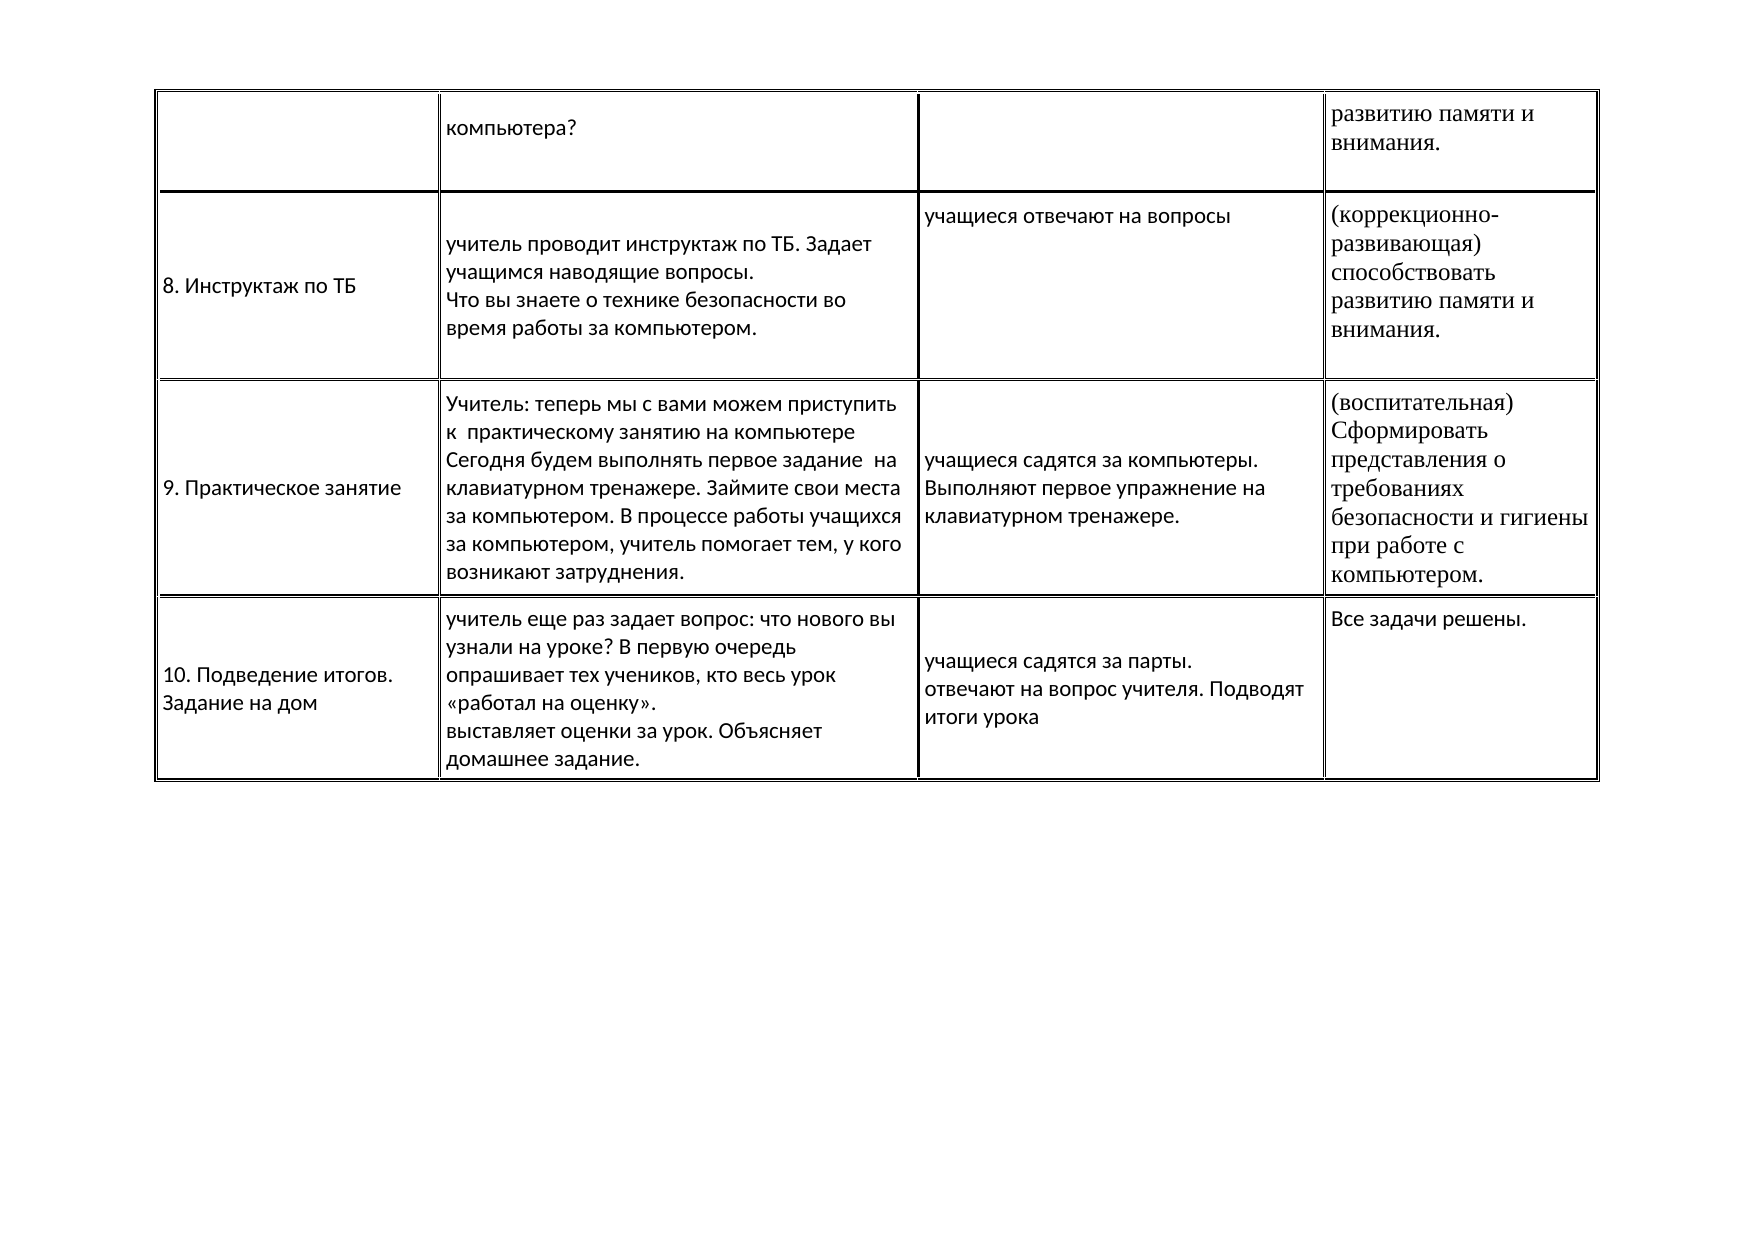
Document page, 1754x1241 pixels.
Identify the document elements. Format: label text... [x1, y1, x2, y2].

table_cell учитель проводит инструктаж по ТБ. Задает учащимся наводящие вопросы. Что вы знаете о технике безопасности во время работы за компьютером. [441, 193, 917, 377]
table_cell учащиеся садятся за парты. отвечают на вопрос учителя. Подводят итоги урока [918, 598, 1324, 778]
table_cell учащиеся отвечают на вопросы [920, 193, 1323, 377]
table_cell (воспитательная) Сформировать представления о требованиях безопасности и гигиены при работе с компьютером. [1326, 378, 1597, 594]
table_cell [158, 92, 439, 190]
table_cell Учитель: теперь мы с вами можем приступить к практическому занятию на компьютере Сегодня будем выполнять первое задание на клавиатурном тренажере. Займите свои места за компьютером. В процессе работы учащихся за компьютером, учитель помогает тем, у кого возникают затруднения. [441, 381, 917, 594]
table_cell 9. Практическое занятие [158, 378, 438, 594]
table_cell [918, 92, 1324, 190]
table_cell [440, 90, 918, 190]
table_cell Все задачи решены. [1325, 594, 1597, 778]
table_cell учащиеся садятся за компьютеры. Выполняют первое упражнение на клавиатурном тренажере. [920, 381, 1323, 594]
table_cell 8. Инструктаж по ТБ [158, 190, 438, 377]
table_cell (коррекционно-развивающая) способствовать развитию памяти и внимания. [1326, 190, 1596, 377]
table_cell 10. Подведение итогов. Задание на дом [158, 594, 439, 778]
table_cell учитель еще раз задает вопрос: что нового вы узнали на уроке? В первую очередь опрашивает тех учеников, кто весь урок «работал на оценку». выставляет оценки за урок. Объясняет домашнее задание. [440, 598, 918, 778]
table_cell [1325, 92, 1596, 190]
